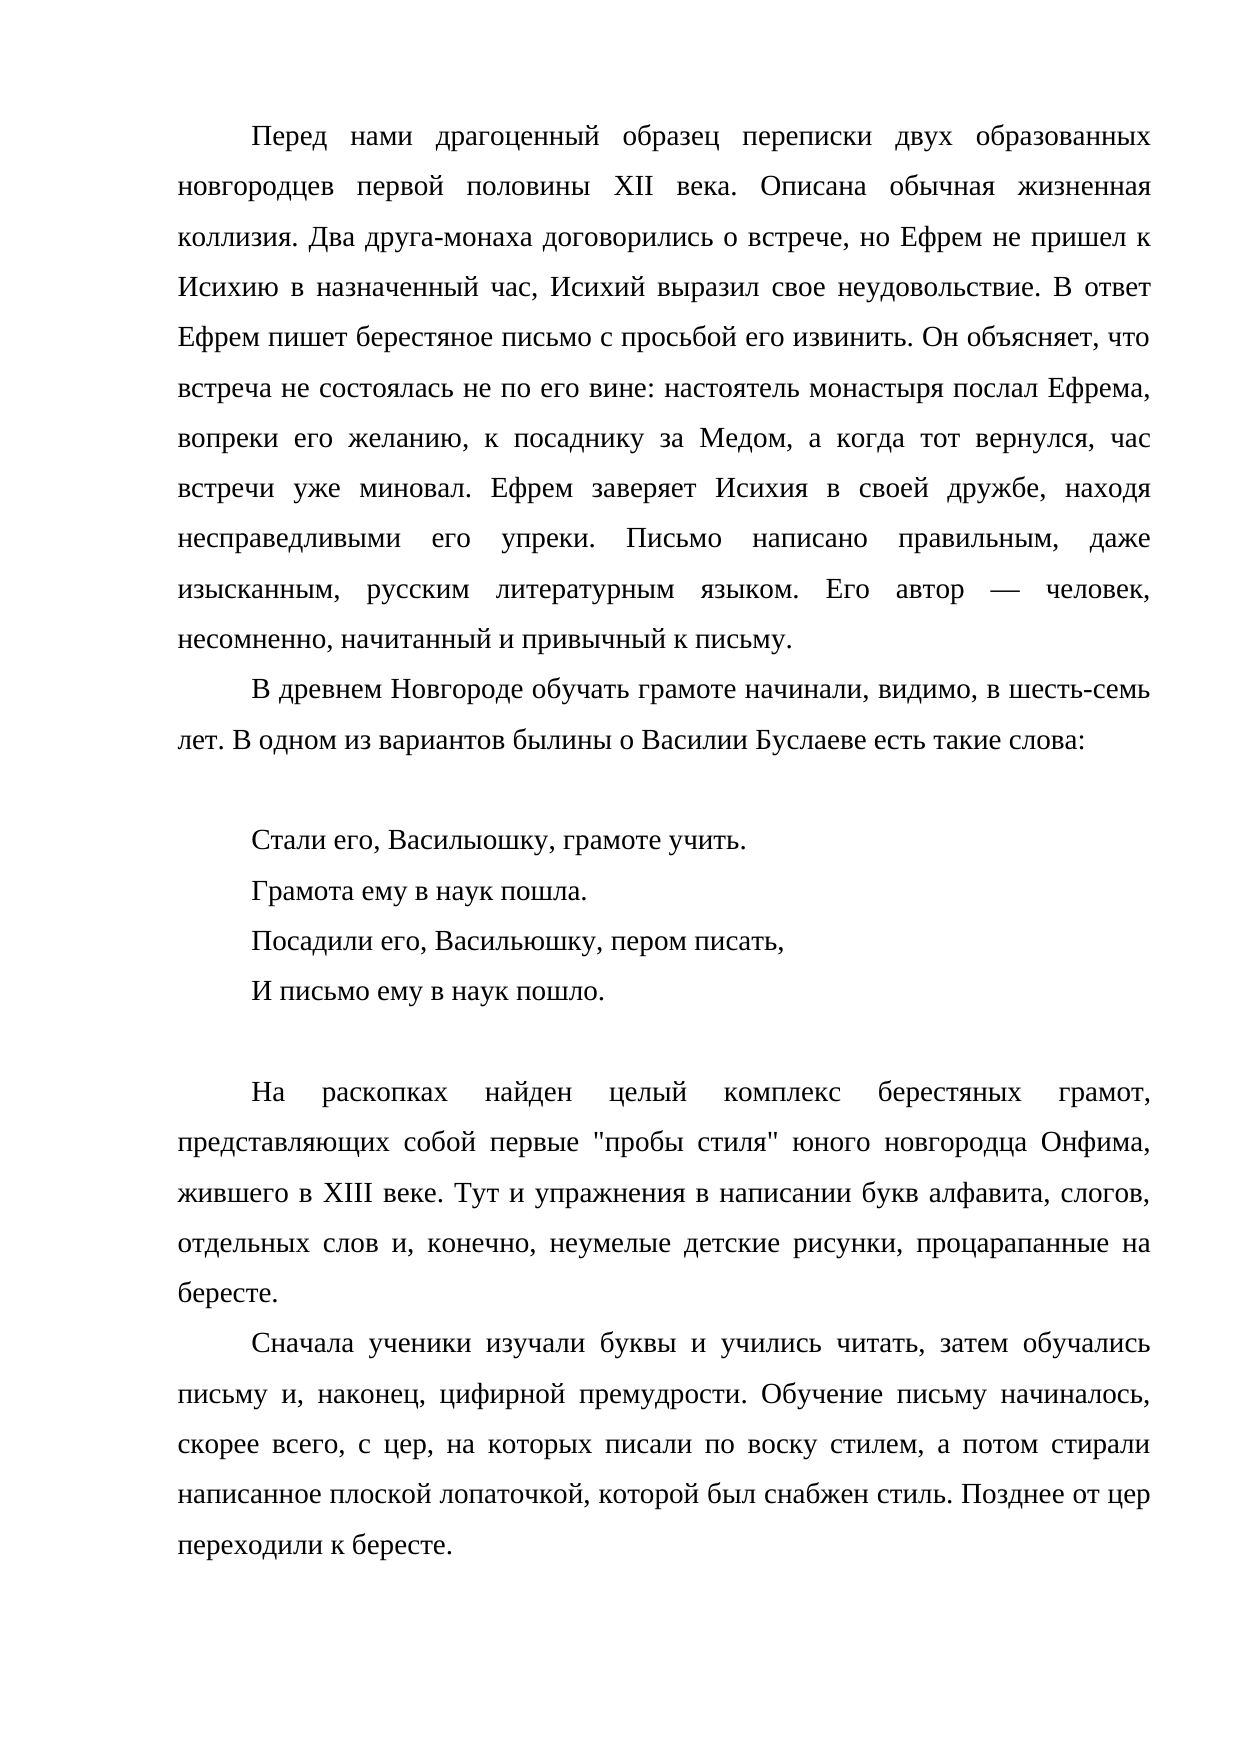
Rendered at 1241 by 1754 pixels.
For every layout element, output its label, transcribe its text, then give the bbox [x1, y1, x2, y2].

text Посадили его, Васильюшку, пером писать, [177, 923, 1152, 957]
text На раскопках найден целый комплекс берестяных грамот, представляющих собой первые "пробы стиля" юного новгородца Онфима, жившего в XIII веке. Тут и упражнения в написании букв алфавита, слогов, отдельных слов и, конечно, неумелые детские рисунки, процарапанные на бересте. [177, 1074, 1152, 1309]
text Перед нами драгоценный образец переписки двух образованных новгородцев первой половины XII века. Описана обычная жизненная коллизия. Два друга-монаха договорились о встрече, но Ефрем не пришел к Исихию в назначенный час, Исихий выразил свое неудовольствие. В ответ Ефрем пишет берестяное письмо с просьбой его извинить. Он объясняет, что встреча не состоялась не по его вине: настоятель монастыря послал Ефрема, вопреки его желанию, к посаднику за Медом, а когда тот вернулся, час встречи уже миновал. Ефрем заверяет Исихия в своей дружбе, находя несправедливыми его упреки. Письмо написано правильным, даже изысканным, русским литературным языком. Его автор — человек, несомненно, начитанный и привычный к письму. [177, 118, 1152, 655]
text Сначала ученики изучали буквы и учились читать, затем обучались письму и, наконец, цифирной премудрости. Обучение письму начиналось, скорее всего, с цер, на которых писали по воску стилем, а потом стирали написанное плоской лопаточкой, которой был снабжен стиль. Позднее от цер переходили к бересте. [177, 1326, 1152, 1560]
text Стали его, Василыошку, грамоте учить. [177, 822, 1152, 856]
text И письмо ему в наук пошло. [177, 973, 1152, 1007]
text Грамота ему в наук пошла. [177, 873, 1152, 906]
text В древнем Новгороде обучать грамоте начинали, видимо, в шесть-семь лет. В одном из вариантов былины о Василии Буслаеве есть такие слова: [177, 672, 1152, 755]
